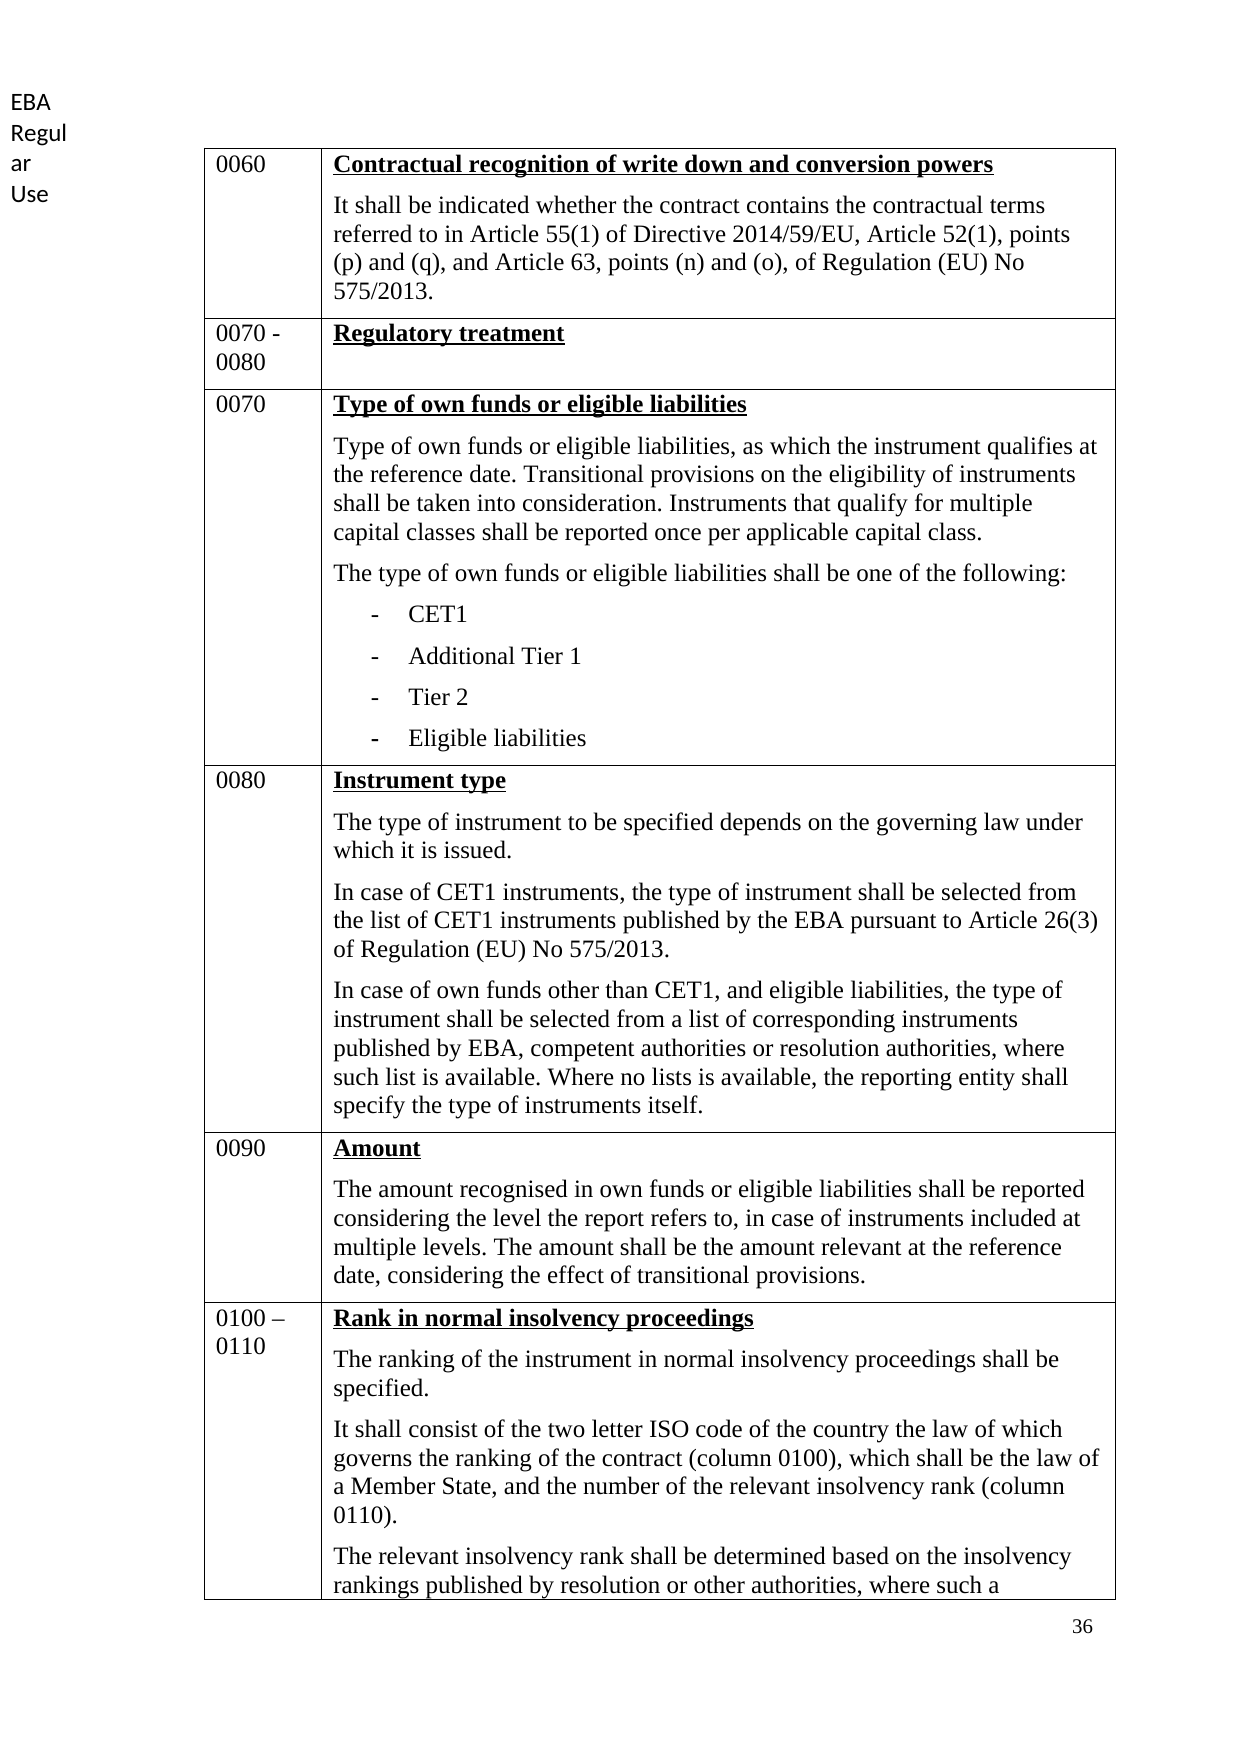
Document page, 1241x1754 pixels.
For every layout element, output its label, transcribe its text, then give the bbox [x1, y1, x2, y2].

table_cell 0100 – 0110 [205, 1303, 321, 1599]
table_cell 0070 [205, 390, 321, 764]
table_cell 0090 [205, 1133, 321, 1302]
table_cell 0080 [205, 766, 321, 1132]
table_cell Contractual recognition of write down and conversion powers It shall be indicated whether the contract contains the contractual terms referred to in Article 55(1) of Directive 2014/59/EU, Article 52(1), points (p) and (q), and Article 63, points (n) and (o), of Regulation (EU) No 575/2013. [322, 149, 1115, 317]
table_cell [322, 1303, 1115, 1599]
table_cell Instrument type The type of instrument to be specified depends on the governing law under which it is issued. In case of CET1 instruments, the type of instrument shall be selected from the list of CET1 instruments published by the EBA pursuant to Article 26(3) of Regulation (EU) No 575/2013. In case of own funds other than CET1, and eligible liabilities, the type of instrument shall be selected from a list of corresponding instruments published by EBA, competent authorities or resolution authorities, where such list is available. Where no lists is available, the reporting entity shall specify the type of instruments itself. [322, 766, 1115, 1132]
table_cell Type of own funds or eligible liabilities Type of own funds or eligible liabilities, as which the instrument qualifies at the reference date. Transitional provisions on the eligibility of instruments shall be taken into consideration. Instruments that qualify for multiple capital classes shall be reported once per applicable capital class. The type of own funds or eligible liabilities shall be one of the following: CET1 Additional Tier 1 Tier 2 Eligible liabilities [322, 390, 1115, 764]
table_cell 0060 [205, 149, 321, 317]
table_cell Amount The amount recognised in own funds or eligible liabilities shall be reported considering the level the report refers to, in case of instruments included at multiple levels. The amount shall be the amount relevant at the reference date, considering the effect of transitional provisions. [322, 1133, 1115, 1302]
table_cell 0070 - 0080 [205, 319, 321, 388]
table_cell Regulatory treatment [322, 319, 1115, 388]
